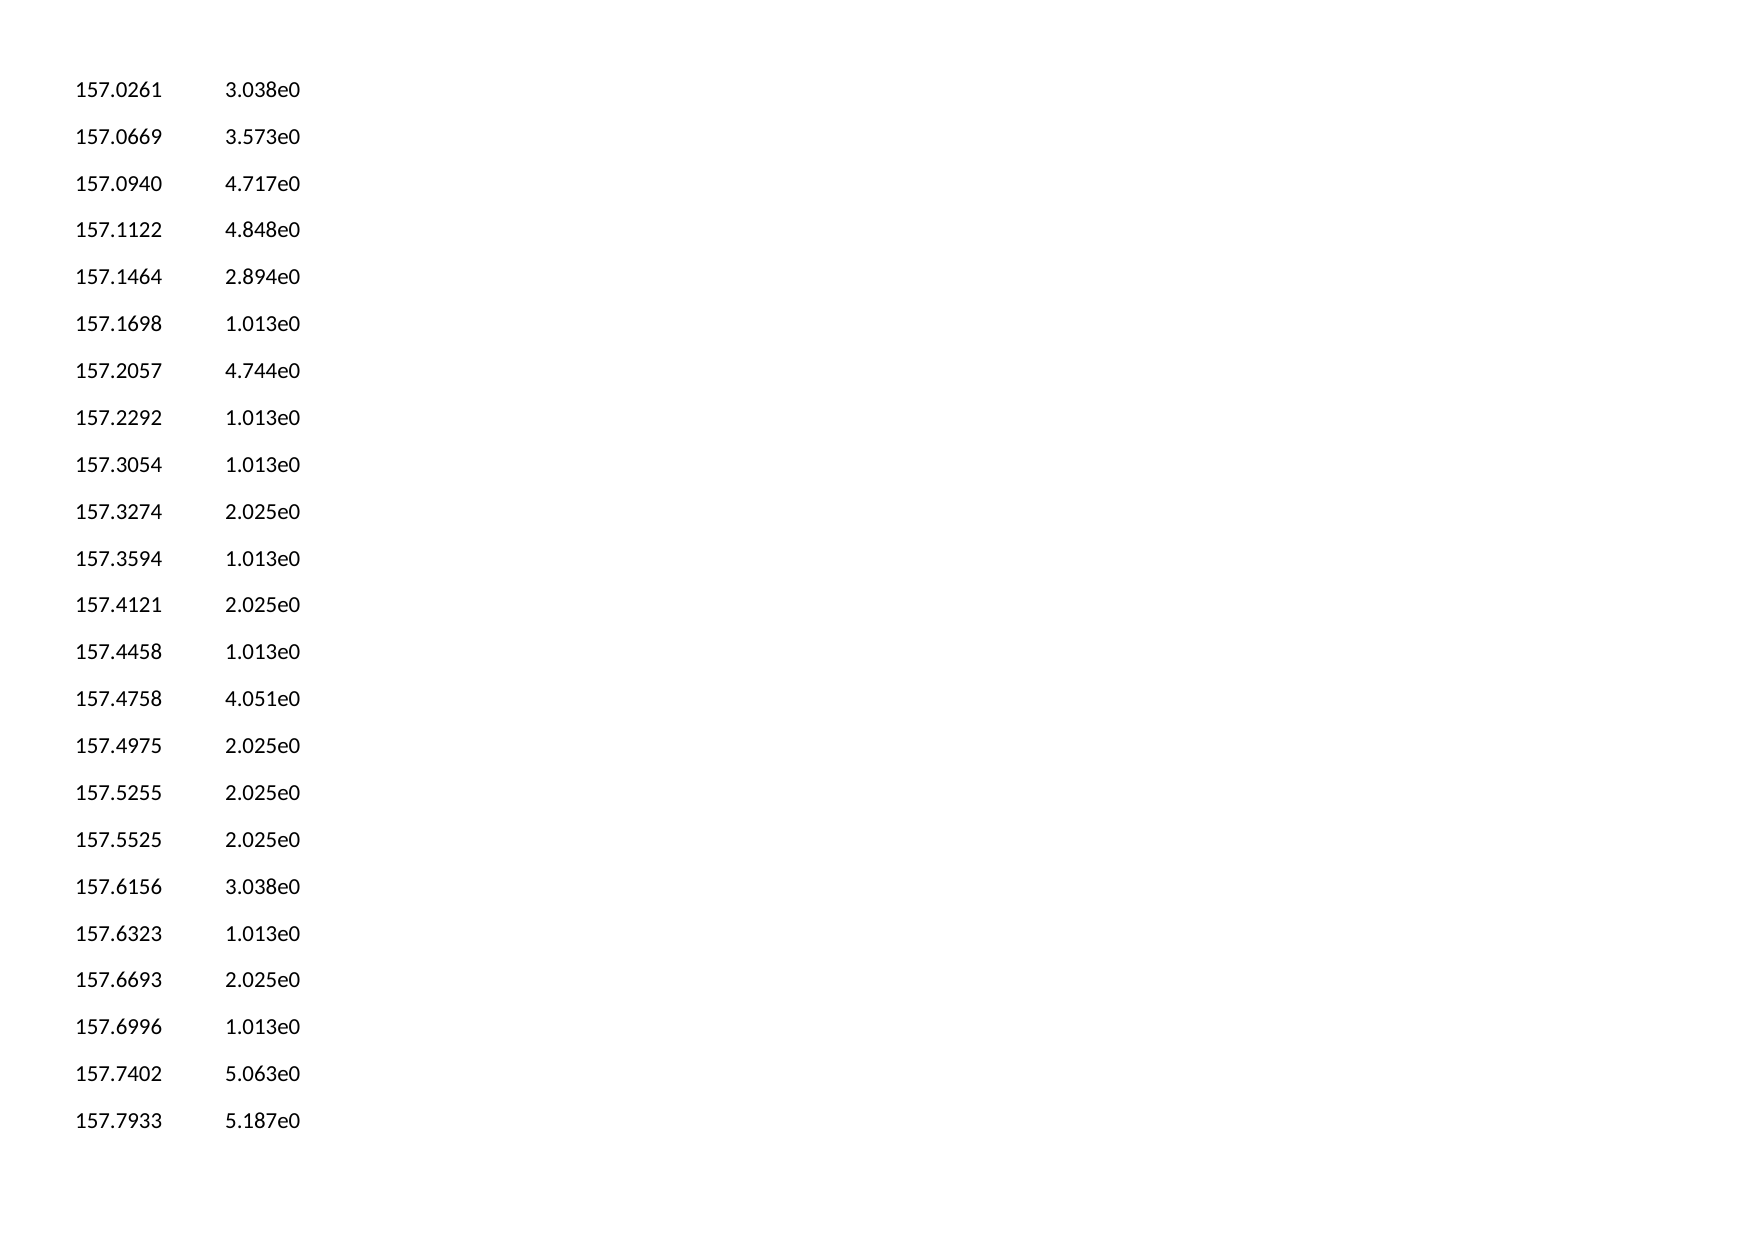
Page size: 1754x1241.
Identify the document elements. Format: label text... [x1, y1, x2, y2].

text 157.1122 4.848e0 [75, 216, 1679, 244]
text 157.4975 2.025e0 [75, 731, 1679, 759]
text 157.7933 5.187e0 [75, 1106, 1679, 1134]
text 157.6156 3.038e0 [75, 872, 1679, 900]
text 157.3594 1.013e0 [75, 544, 1679, 572]
text 157.0261 3.038e0 [75, 75, 1679, 103]
text 157.7402 5.063e0 [75, 1059, 1679, 1087]
text 157.4458 1.013e0 [75, 637, 1679, 666]
text 157.2292 1.013e0 [75, 403, 1679, 431]
text 157.2057 4.744e0 [75, 356, 1679, 384]
text 157.1698 1.013e0 [75, 309, 1679, 337]
text 157.4121 2.025e0 [75, 591, 1679, 619]
text 157.1464 2.894e0 [75, 262, 1679, 291]
text 157.6996 1.013e0 [75, 1012, 1679, 1041]
text 157.0940 4.717e0 [75, 169, 1679, 197]
text 157.6323 1.013e0 [75, 919, 1679, 947]
text 157.5255 2.025e0 [75, 778, 1679, 806]
text 157.6693 2.025e0 [75, 966, 1679, 994]
text 157.3274 2.025e0 [75, 497, 1679, 525]
text 157.5525 2.025e0 [75, 825, 1679, 853]
text 157.4758 4.051e0 [75, 684, 1679, 712]
text 157.0669 3.573e0 [75, 122, 1679, 150]
text 157.3054 1.013e0 [75, 450, 1679, 478]
